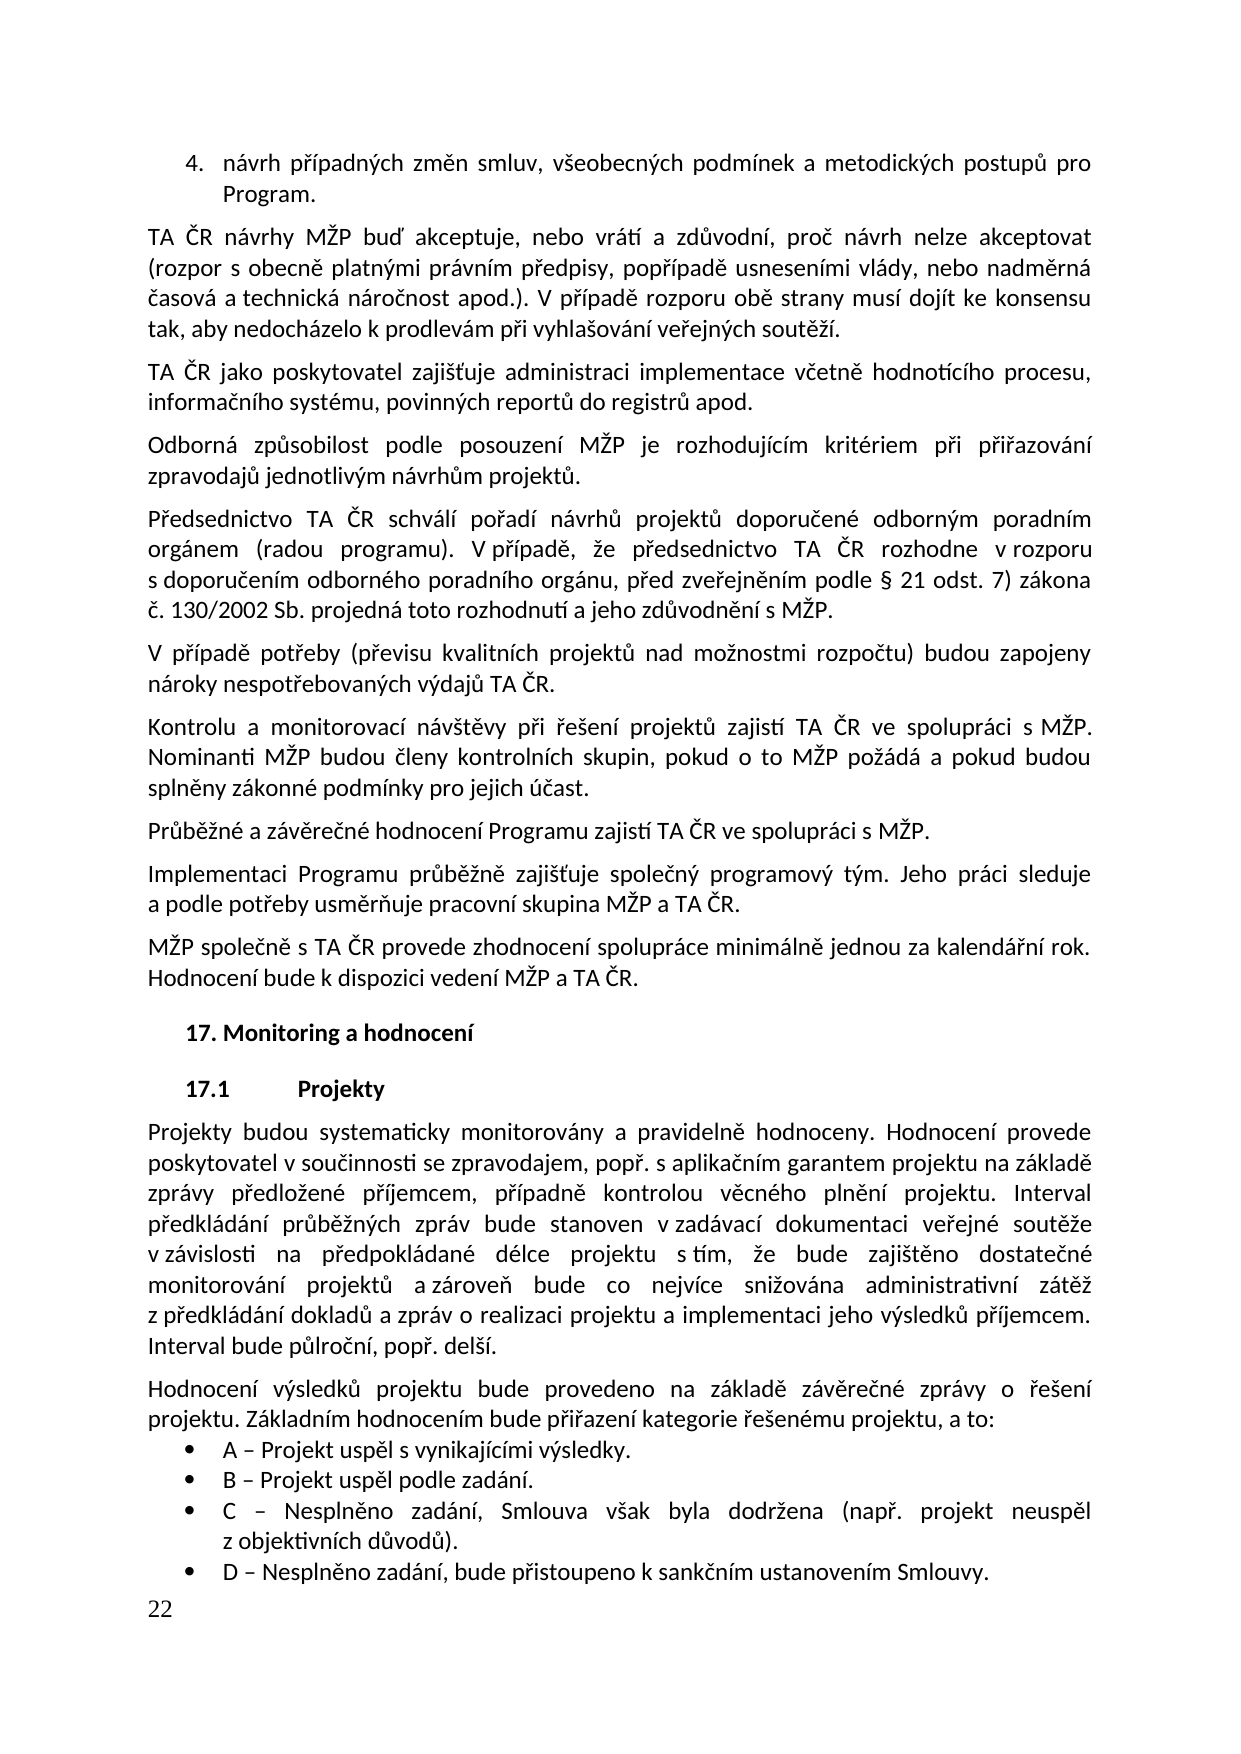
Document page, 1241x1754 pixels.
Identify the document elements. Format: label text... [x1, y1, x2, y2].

text Průběžné a závěrečné hodnocení Programu zajistí TA ČR ve spolupráci s MŽP. [148, 815, 1093, 846]
text TA ČR návrhy MŽP buď akceptuje, nebo vrátí a zdůvodní, proč návrh nelze akceptovat (rozpor s obecně platnými právním předpisy, popřípadě usneseními vlády, nebo nadměrná časová a technická náročnost apod.). V případě rozporu obě strany musí dojít ke konsensu tak, aby nedocházelo k prodlevám při vyhlašování veřejných soutěží. [148, 221, 1093, 343]
list návrh případných změn smluv, všeobecných podmínek a metodických postupů pro Program. [185, 148, 1093, 209]
list A – Projekt uspěl s vynikajícími výsledky. [185, 1434, 1093, 1464]
text Předsednictvo TA ČR schválí pořadí návrhů projektů doporučené odborným poradním orgánem (radou programu). V případě, že předsednictvo TA ČR rozhodne v rozporu s doporučením odborného poradního orgánu, před zveřejněním podle § 21 odst. 7) zákona č. 130/2002 Sb. projedná toto rozhodnutí a jeho zdůvodnění s MŽP. [148, 503, 1093, 625]
list B – Projekt uspěl podle zadání. [185, 1464, 1093, 1495]
text Hodnocení výsledků projektu bude provedeno na základě závěrečné zprávy o řešení projektu. Základním hodnocením bude přiřazení kategorie řešenému projektu, a to: [148, 1373, 1093, 1434]
text Implementaci Programu průběžně zajišťuje společný programový tým. Jeho práci sleduje a podle potřeby usměrňuje pracovní skupina MŽP a TA ČR. [148, 858, 1093, 919]
text Monitoring a hodnocení [185, 1018, 1093, 1048]
text Odborná způsobilost podle posouzení MŽP je rozhodujícím kritériem při přiřazování zpravodajů jednotlivým návrhům projektů. [148, 429, 1093, 490]
text TA ČR jako poskytovatel zajišťuje administraci implementace včetně hodnotícího procesu, informačního systému, povinných reportů do registrů apod. [148, 356, 1093, 417]
text MŽP společně s TA ČR provede zhodnocení spolupráce minimálně jednou za kalendářní rok. Hodnocení bude k dispozici vedení MŽP a TA ČR. [148, 932, 1093, 993]
text Projekty budou systematicky monitorovány a pravidelně hodnoceny. Hodnocení provede poskytovatel v součinnosti se zpravodajem, popř. s aplikačním garantem projektu na základě zprávy předložené příjemcem, případně kontrolou věcného plnění projektu. Interval předkládání průběžných zpráv bude stanoven v zadávací dokumentaci veřejné soutěže v závislosti na předpokládané délce projektu s tím, že bude zajištěno dostatečné monitorování projektů a zároveň bude co nejvíce snižována administrativní zátěž z předkládání dokladů a zpráv o realizaci projektu a implementaci jeho výsledků příjemcem. Interval bude půlroční, popř. delší. [148, 1116, 1093, 1360]
list C – Nesplněno zadání, Smlouva však byla dodržena (např. projekt neuspěl z objektivních důvodů). [185, 1495, 1093, 1556]
text Kontrolu a monitorovací návštěvy při řešení projektů zajistí TA ČR ve spolupráci s MŽP. Nominanti MŽP budou členy kontrolních skupin, pokud o to MŽP požádá a pokud budou splněny zákonné podmínky pro jejich účast. [148, 711, 1093, 802]
text Projekty [185, 1073, 1093, 1104]
text V případě potřeby (převisu kvalitních projektů nad možnostmi rozpočtu) budou zapojeny nároky nespotřebovaných výdajů TA ČR. [148, 637, 1093, 698]
list D – Nesplněno zadání, bude přistoupeno k sankčním ustanovením Smlouvy. [185, 1556, 1093, 1586]
